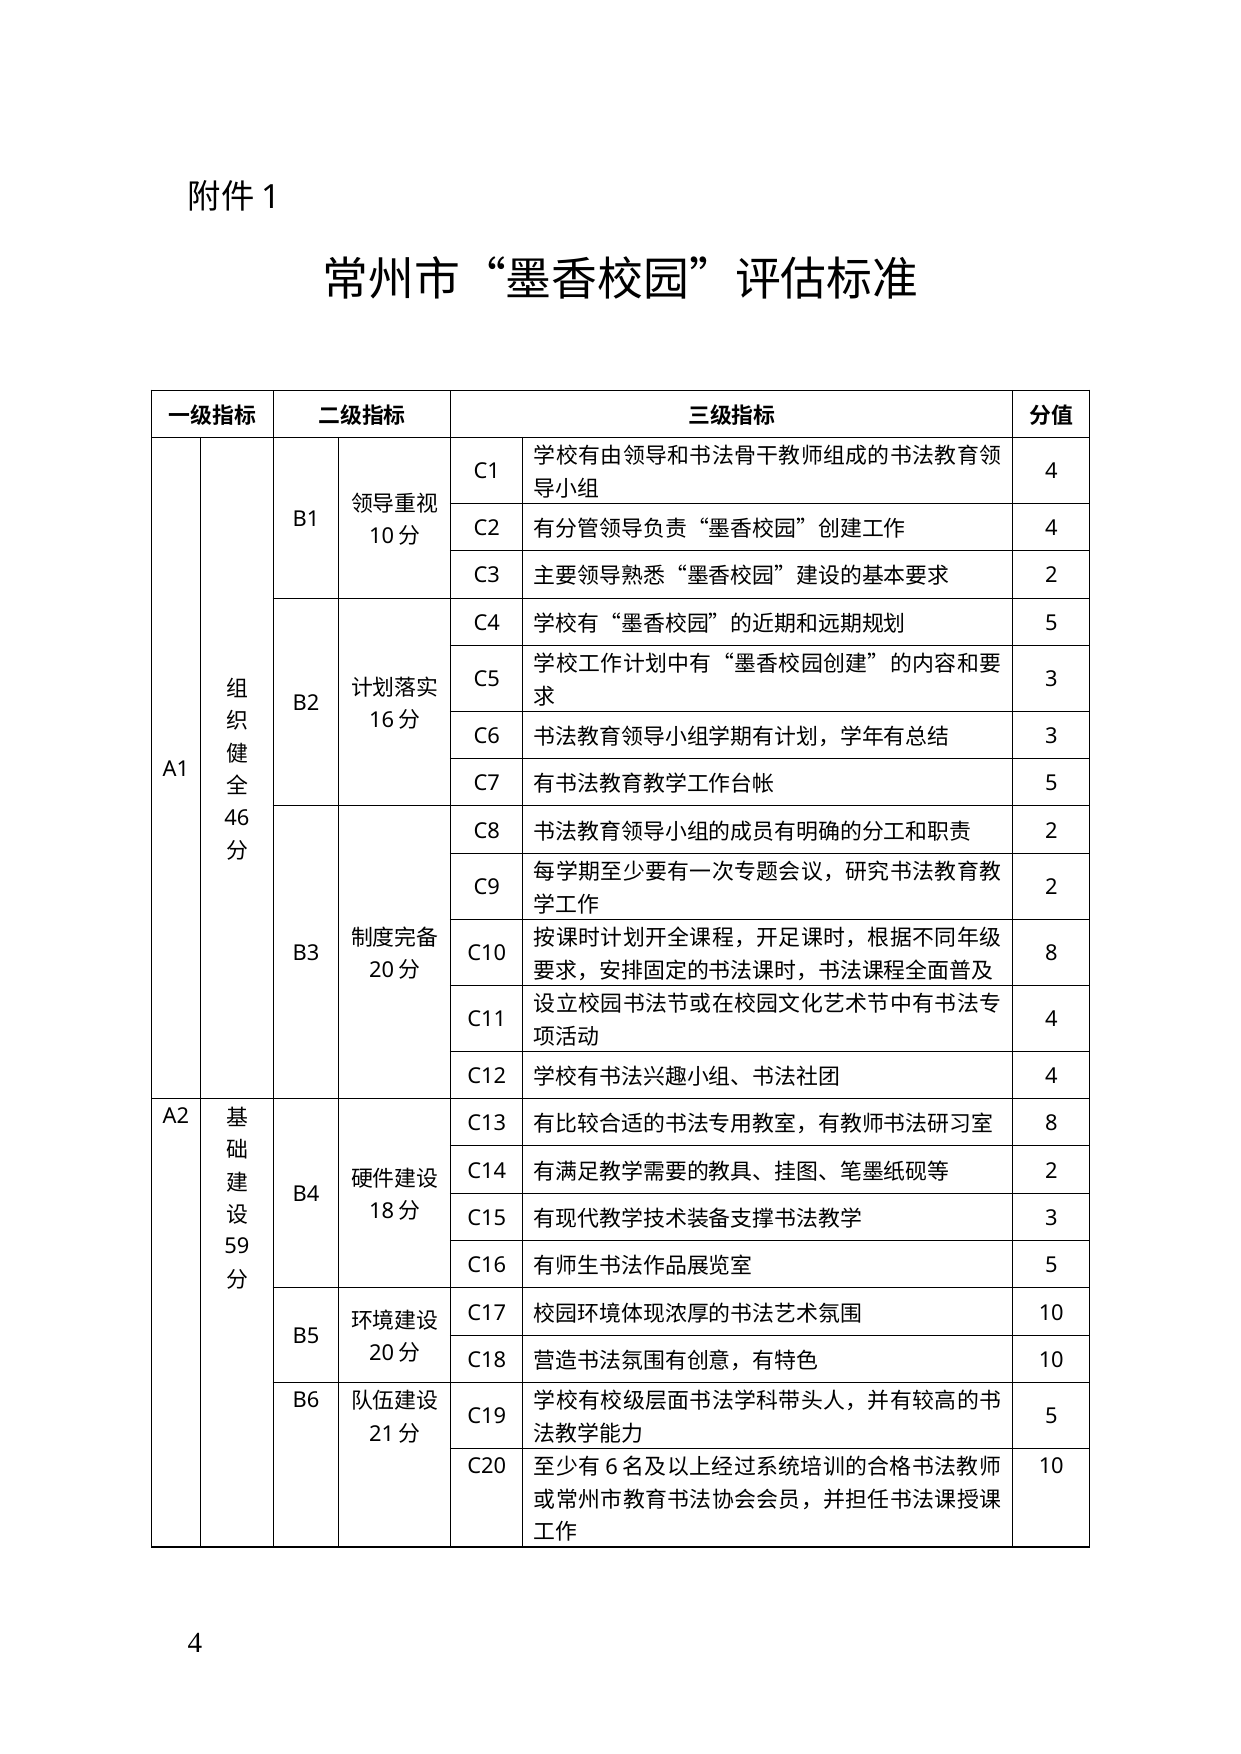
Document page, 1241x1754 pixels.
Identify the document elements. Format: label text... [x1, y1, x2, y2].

table_cell 按课时计划开全课程，开足课时，根据不同年级要求，安排固定的书法课时，书法课程全面普及 [523, 920, 1012, 985]
table_header 二级指标 [274, 391, 450, 437]
table_cell 2 [1013, 854, 1089, 919]
table_cell 4 [1013, 1052, 1089, 1098]
table_cell 领导重视 10分 [339, 438, 450, 597]
table_cell C16 [451, 1241, 522, 1287]
table_cell B5 [274, 1288, 338, 1382]
table_cell 基 础 建 设 59分 [201, 1099, 273, 1546]
text 常州市“墨香校园”评估标准 [187, 227, 1053, 324]
table_cell 8 [1013, 1099, 1089, 1145]
table_cell C6 [451, 712, 522, 758]
table_cell 5 [1013, 759, 1089, 805]
table_cell C14 [451, 1146, 522, 1193]
table_header 三级指标 [451, 391, 1012, 437]
table_cell 3 [1013, 1194, 1089, 1240]
table_cell B1 [274, 438, 338, 597]
table_cell 学校有书法兴趣小组、书法社团 [523, 1052, 1012, 1098]
table_cell 至少有6名及以上经过系统培训的合格书法教师或常州市教育书法协会会员，并担任书法课授课工作 [523, 1449, 1012, 1546]
table_cell 8 [1013, 920, 1089, 985]
text 附件1 [187, 162, 1053, 227]
table_cell 学校有“墨香校园”的近期和远期规划 [523, 599, 1012, 645]
table_cell A1 [152, 438, 200, 1098]
table_cell C8 [451, 806, 522, 853]
table_cell 有书法教育教学工作台帐 [523, 759, 1012, 805]
table_cell C13 [451, 1099, 522, 1145]
table_cell B6 [274, 1383, 338, 1546]
table_cell 有满足教学需要的教具、挂图、笔墨纸砚等 [523, 1146, 1012, 1193]
table_cell 计划落实 16分 [339, 599, 450, 805]
table_header 一级指标 [152, 391, 273, 437]
table_cell C12 [451, 1052, 522, 1098]
table_cell 硬件建设 18分 [339, 1099, 450, 1287]
table_cell C9 [451, 854, 522, 919]
table_cell B4 [274, 1099, 338, 1287]
table_cell B3 [274, 806, 338, 1098]
table_cell C11 [451, 986, 522, 1051]
table_cell B2 [274, 599, 338, 805]
table_cell 4 [1013, 504, 1089, 550]
table_cell 5 [1013, 1241, 1089, 1287]
table_cell 学校工作计划中有“墨香校园创建”的内容和要求 [523, 646, 1012, 711]
table_cell 学校有由领导和书法骨干教师组成的书法教育领导小组 [523, 438, 1012, 503]
table_cell 环境建设 20分 [339, 1288, 450, 1382]
table_cell 设立校园书法节或在校园文化艺术节中有书法专项活动 [523, 986, 1012, 1051]
table_cell C5 [451, 646, 522, 711]
table_cell 有师生书法作品展览室 [523, 1241, 1012, 1287]
table_cell 有现代教学技术装备支撑书法教学 [523, 1194, 1012, 1240]
table_cell C10 [451, 920, 522, 985]
table_cell C3 [451, 551, 522, 597]
table_cell 4 [1013, 438, 1089, 503]
table_cell 10 [1013, 1449, 1089, 1546]
table_cell 2 [1013, 1146, 1089, 1193]
table_cell 10 [1013, 1336, 1089, 1382]
table_cell 2 [1013, 551, 1089, 597]
table_cell 5 [1013, 1383, 1089, 1448]
table_cell 书法教育领导小组的成员有明确的分工和职责 [523, 806, 1012, 853]
table_cell C2 [451, 504, 522, 550]
table_cell 3 [1013, 712, 1089, 758]
table_cell 有分管领导负责“墨香校园”创建工作 [523, 504, 1012, 550]
table_header 分值 [1013, 391, 1089, 437]
table_cell 校园环境体现浓厚的书法艺术氛围 [523, 1288, 1012, 1334]
table_cell C20 [451, 1449, 522, 1546]
table_cell C17 [451, 1288, 522, 1334]
table_cell C4 [451, 599, 522, 645]
table_cell C7 [451, 759, 522, 805]
table_cell 每学期至少要有一次专题会议，研究书法教育教学工作 [523, 854, 1012, 919]
table_cell 书法教育领导小组学期有计划，学年有总结 [523, 712, 1012, 758]
table_cell 有比较合适的书法专用教室，有教师书法研习室 [523, 1099, 1012, 1145]
table_cell 组 织 健 全 46分 [201, 438, 273, 1098]
table_cell C15 [451, 1194, 522, 1240]
table_cell 3 [1013, 646, 1089, 711]
table_cell C19 [451, 1383, 522, 1448]
table_cell C1 [451, 438, 522, 503]
table_cell 10 [1013, 1288, 1089, 1334]
table_cell 营造书法氛围有创意，有特色 [523, 1336, 1012, 1382]
table_cell 队伍建设 21分 [339, 1383, 450, 1546]
table_cell 5 [1013, 599, 1089, 645]
table_cell A2 [152, 1099, 200, 1546]
table_cell 主要领导熟悉“墨香校园”建设的基本要求 [523, 551, 1012, 597]
table_cell C18 [451, 1336, 522, 1382]
table_cell 制度完备 20分 [339, 806, 450, 1098]
table_cell 4 [1013, 986, 1089, 1051]
table_cell 学校有校级层面书法学科带头人，并有较高的书法教学能力 [523, 1383, 1012, 1448]
table_cell 2 [1013, 806, 1089, 853]
